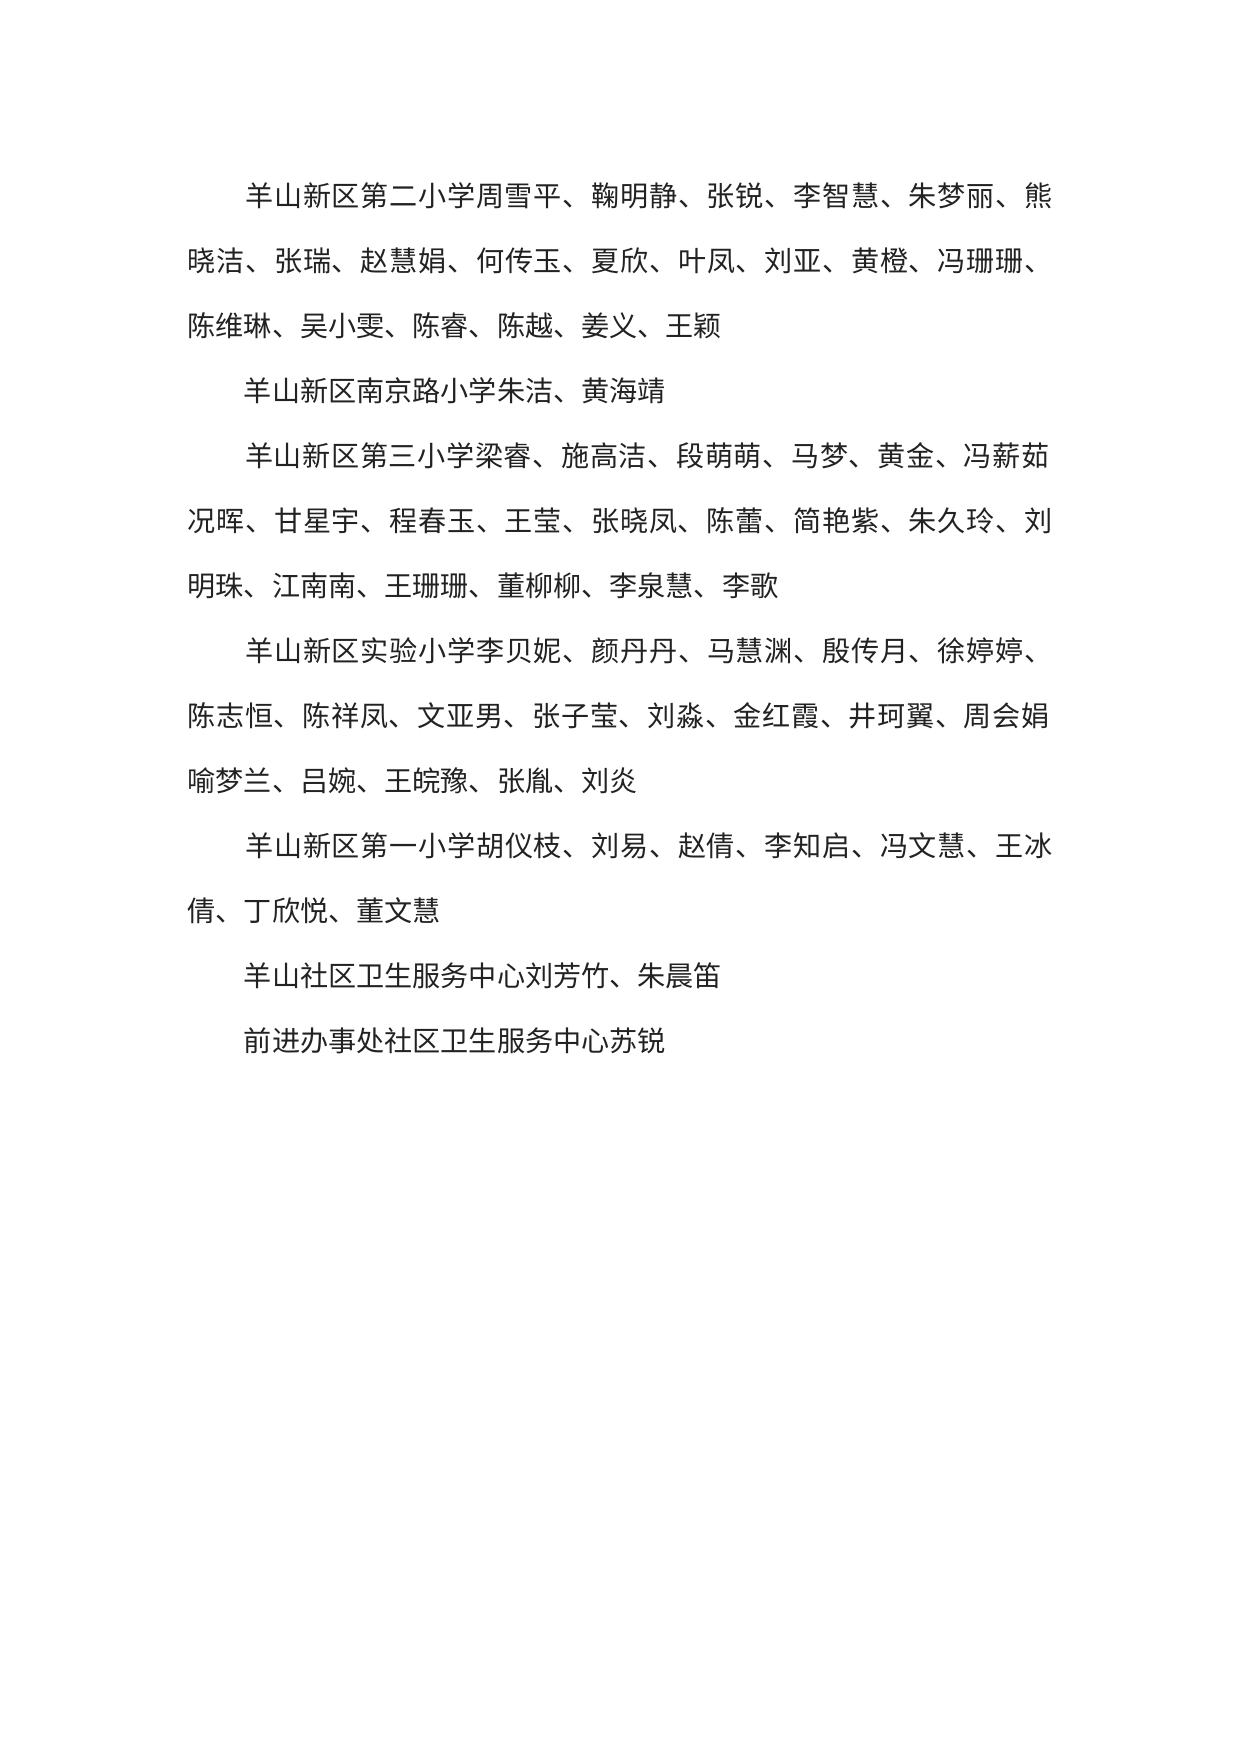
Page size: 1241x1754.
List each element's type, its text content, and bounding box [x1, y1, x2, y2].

text 羊山社区卫生服务中心刘芳竹、朱晨笛 [187, 942, 1053, 1007]
text 羊山新区第三小学梁睿、施高洁、段萌萌、马梦、黄金、冯薪茹、况晖、甘星宇、程春玉、王莹、张晓凤、陈蕾、简艳紫、朱久玲、刘明珠、江南南、王珊珊、董柳柳、李泉慧、李歌 [187, 422, 1053, 617]
text 羊山新区第一小学胡仪枝、刘易、赵倩、李知启、冯文慧、王冰倩、丁欣悦、董文慧 [187, 812, 1053, 942]
text 羊山新区第二小学周雪平、鞠明静、张锐、李智慧、朱梦丽、熊晓洁、张瑞、赵慧娟、何传玉、夏欣、叶凤、刘亚、黄橙、冯珊珊、陈维琳、吴小雯、陈睿、陈越、姜义、王颖 [187, 162, 1053, 357]
text 前进办事处社区卫生服务中心苏锐 [187, 1007, 1053, 1072]
text 羊山新区实验小学李贝妮、颜丹丹、马慧渊、殷传月、徐婷婷、陈志恒、陈祥凤、文亚男、张子莹、刘淼、金红霞、井珂翼、周会娟、喻梦兰、吕婉、王皖豫、张胤、刘炎 [187, 617, 1053, 812]
text 羊山新区南京路小学朱洁、黄海靖 [187, 357, 1053, 422]
